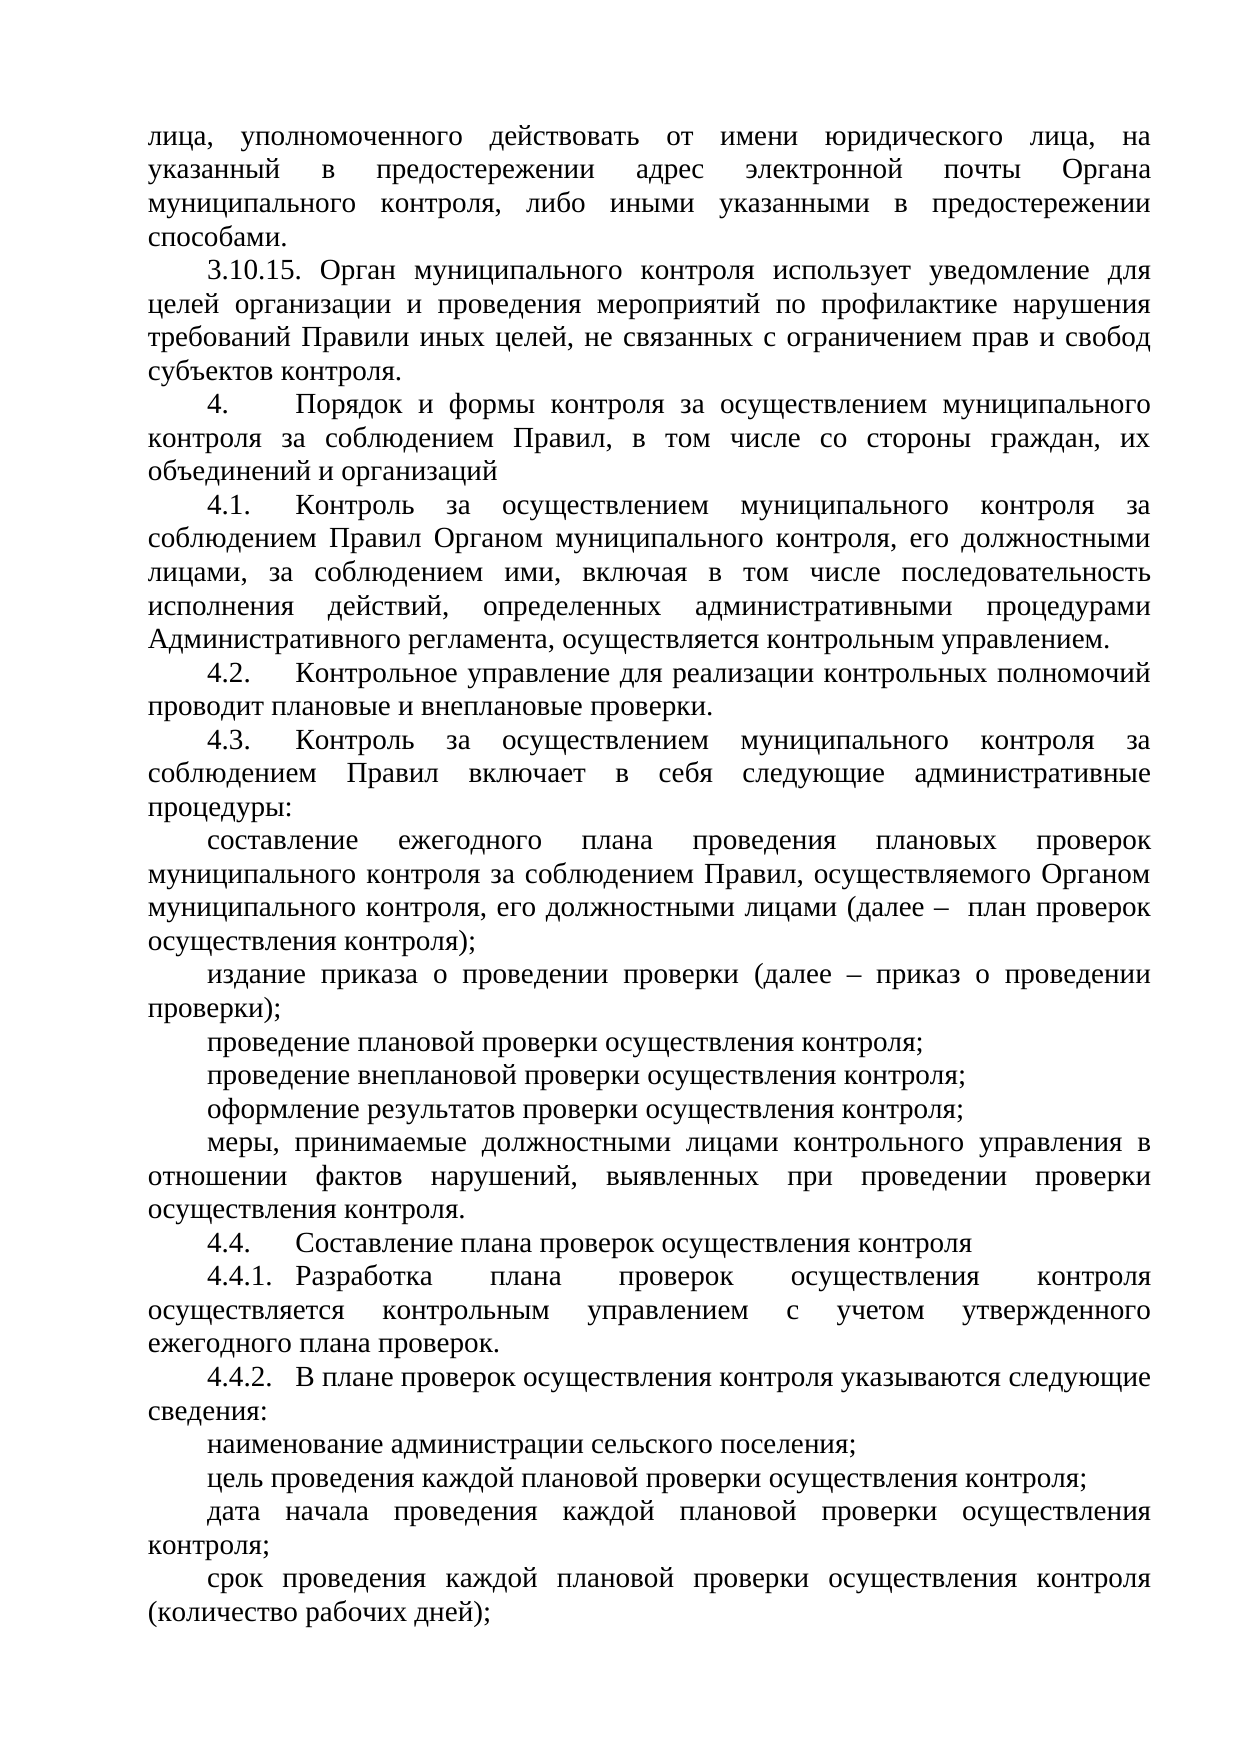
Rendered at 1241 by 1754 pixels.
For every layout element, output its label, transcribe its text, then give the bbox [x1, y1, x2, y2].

text составление ежегодного плана проведения плановых проверок муниципального контроля за соблюдением Правил, осуществляемого Органом муниципального контроля, его должностными лицами (далее – план проверок осуществления контроля); [148, 822, 1152, 957]
text оформление результатов проверки осуществления контроля; [148, 1091, 1152, 1124]
text меры, принимаемые должностными лицами контрольного управления в отношении фактов нарушений, выявленных при проведении проверки осуществления контроля. [148, 1124, 1152, 1225]
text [148, 118, 1152, 252]
text срок проведения каждой плановой проверки осуществления контроля (количество рабочих дней); [148, 1560, 1152, 1627]
text 3.10.15. Орган муниципального контроля использует уведомление для целей организации и проведения мероприятий по профилактике нарушения требований Правили иных целей, не связанных с ограничением прав и свобод субъектов контроля. [148, 252, 1152, 386]
text издание приказа о проведении проверки (далее – приказ о проведении проверки); [148, 957, 1152, 1024]
text проведение внеплановой проверки осуществления контроля; [148, 1057, 1152, 1091]
text 4.4.1. Разработка плана проверок осуществления контроля осуществляется контрольным управлением с учетом утвержденного ежегодного плана проверок. [148, 1258, 1152, 1359]
text дата начала проведения каждой плановой проверки осуществления контроля; [148, 1493, 1152, 1560]
text 4.1. Контроль за осуществлением муниципального контроля за соблюдением Правил Органом муниципального контроля, его должностными лицами, за соблюдением ими, включая в том числе последовательность исполнения действий, определенных административными процедурами Административного регламента, осуществляется контрольным управлением. [148, 487, 1152, 655]
text 4. Порядок и формы контроля за осуществлением муниципального контроля за соблюдением Правил, в том числе со стороны граждан, их объединений и организаций [148, 386, 1152, 487]
text 4.4.2. В плане проверок осуществления контроля указываются следующие сведения: [148, 1359, 1152, 1426]
text 4.3. Контроль за осуществлением муниципального контроля за соблюдением Правил включает в себя следующие административные процедуры: [148, 722, 1152, 822]
text наименование администрации сельского поселения; [148, 1426, 1152, 1460]
text цель проведения каждой плановой проверки осуществления контроля; [148, 1460, 1152, 1493]
text 4.4. Составление плана проверок осуществления контроля [148, 1225, 1152, 1258]
text 4.2. Контрольное управление для реализации контрольных полномочий проводит плановые и внеплановые проверки. [148, 655, 1152, 722]
text проведение плановой проверки осуществления контроля; [148, 1024, 1152, 1057]
